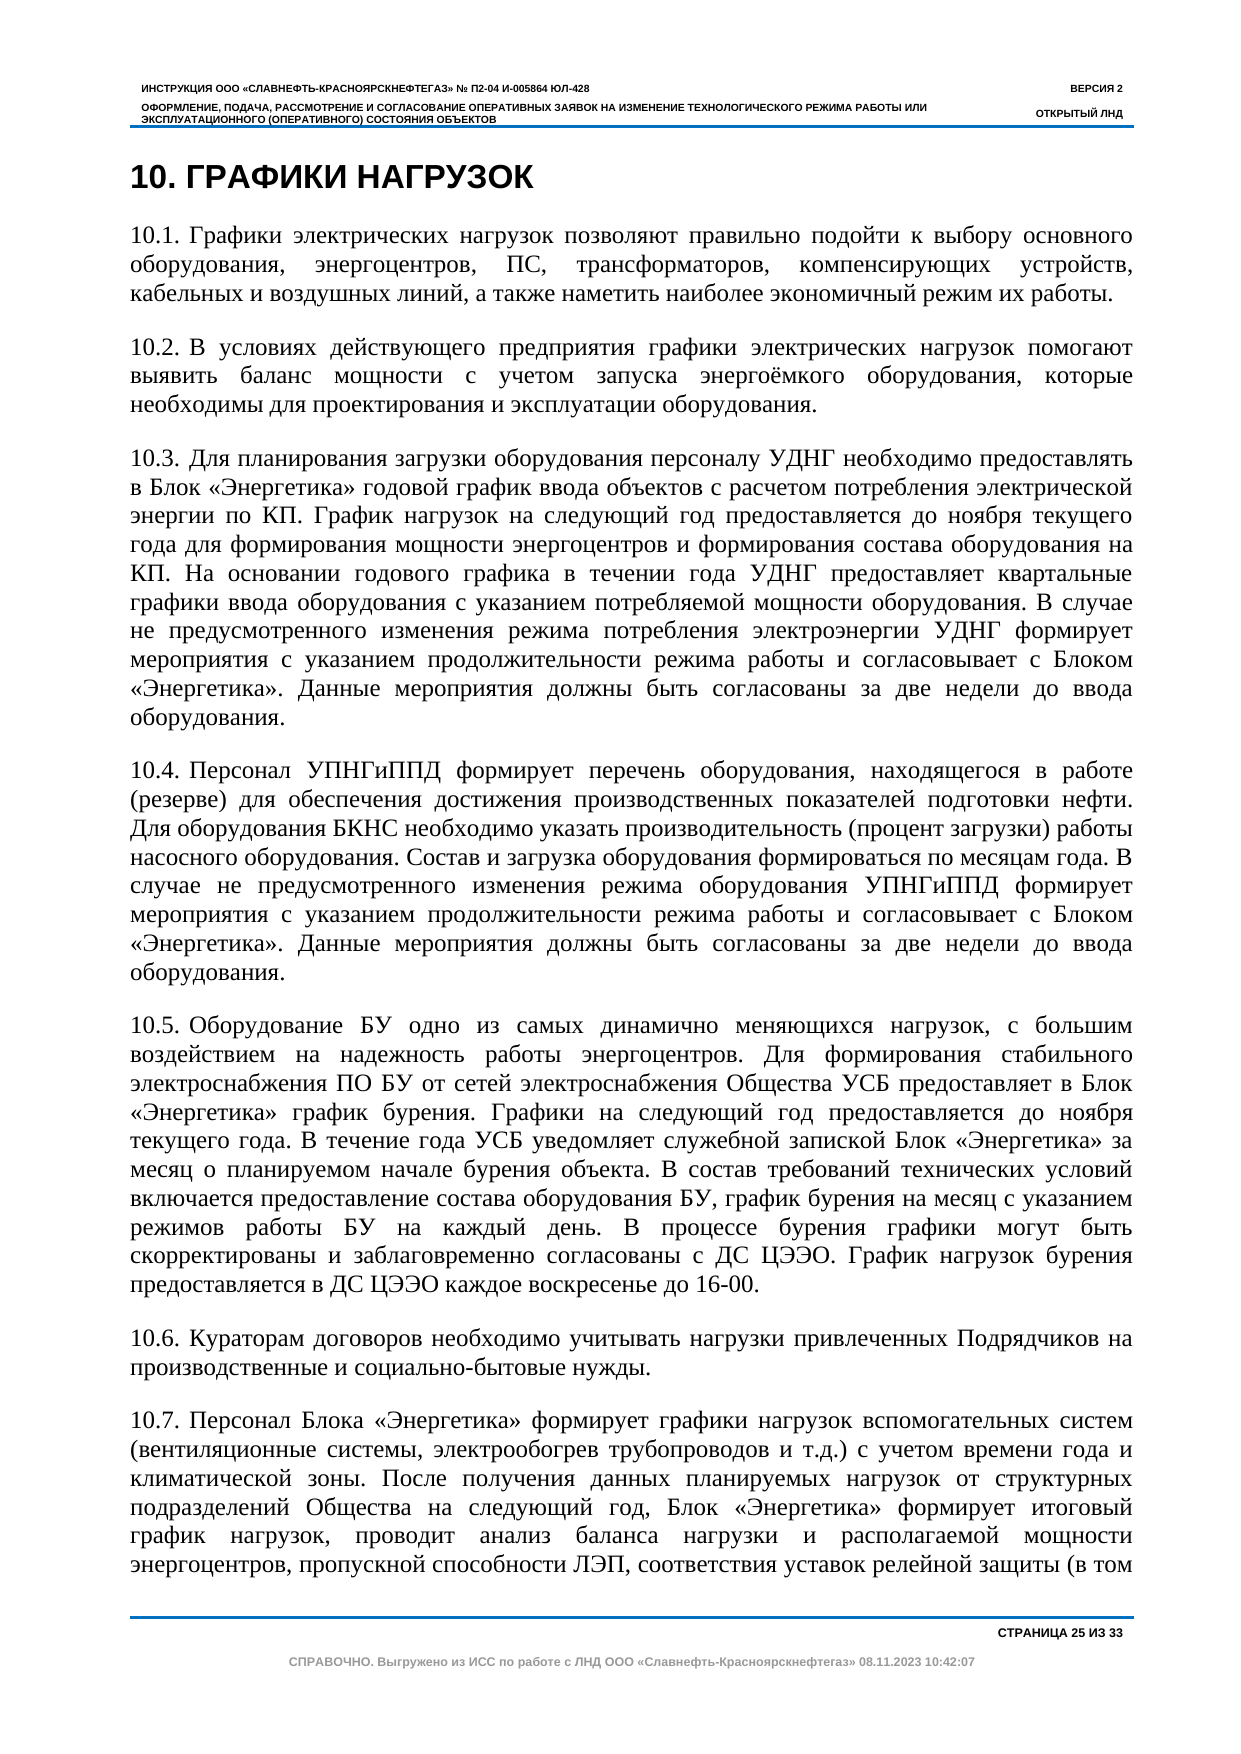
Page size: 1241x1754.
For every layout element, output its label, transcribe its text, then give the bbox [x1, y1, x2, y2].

list Графики электрических нагрузок позволяют правильно подойти к выбору основного оборудования, энергоцентров, ПС, трансформаторов, компенсирующих устройств, кабельных и воздушных линий, а также наметить наиболее экономичный режим их работы. [130, 221, 1134, 307]
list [130, 1406, 1134, 1578]
list В условиях действующего предприятия графики электрических нагрузок помогают выявить баланс мощности с учетом запуска энергоёмкого оборудования, которые необходимы для проектирования и эксплуатации оборудования. [130, 332, 1134, 418]
list Оборудование БУ одно из самых динамично меняющихся нагрузок, с большим воздействием на надежность работы энергоцентров. Для формирования стабильного электроснабжения ПО БУ от сетей электроснабжения Общества УСБ предоставляет в Блок «Энергетика» график бурения. Графики на следующий год предоставляется до ноября текущего года. В течение года УСБ уведомляет служебной запиской Блок «Энергетика» за месяц о планируемом начале бурения объекта. В состав требований технических условий включается предоставление состава оборудования БУ, график бурения на месяц с указанием режимов работы БУ на каждый день. В процессе бурения графики могут быть скорректированы и заблаговременно согласованы с ДС ЦЭЭО. График нагрузок бурения предоставляется в ДС ЦЭЭО каждое воскресенье до 16-00. [130, 1011, 1134, 1298]
list Кураторам договоров необходимо учитывать нагрузки привлеченных Подрядчиков на производственные и социально-бытовые нужды. [130, 1323, 1134, 1381]
list Для планирования загрузки оборудования персоналу УДНГ необходимо предоставлять в Блок «Энергетика» годовой график ввода объектов с расчетом потребления электрической энергии по КП. График нагрузок на следующий год предоставляется до ноября текущего года для формирования мощности энергоцентров и формирования состава оборудования на КП. На основании годового графика в течении года УДНГ предоставляет квартальные графики ввода оборудования с указанием потребляемой мощности оборудования. В случае не предусмотренного изменения режима потребления электроэнергии УДНГ формирует мероприятия с указанием продолжительности режима работы и согласовывает с Блоком «Энергетика». Данные мероприятия должны быть согласованы за две недели до ввода оборудования. [130, 443, 1134, 731]
list Персонал УПНГиППД формирует перечень оборудования, находящегося в работе (резерве) для обеспечения достижения производственных показателей подготовки нефти. Для оборудования БКНС необходимо указать производительность (процент загрузки) работы насосного оборудования. Состав и загрузка оборудования формироваться по месяцам года. В случае не предусмотренного изменения режима оборудования УПНГиППД формирует мероприятия с указанием продолжительности режима работы и согласовывает с Блоком «Энергетика». Данные мероприятия должны быть согласованы за две недели до ввода оборудования. [130, 756, 1134, 986]
text 10. ГРАФИКИ НАГРУЗОК [130, 157, 1134, 196]
